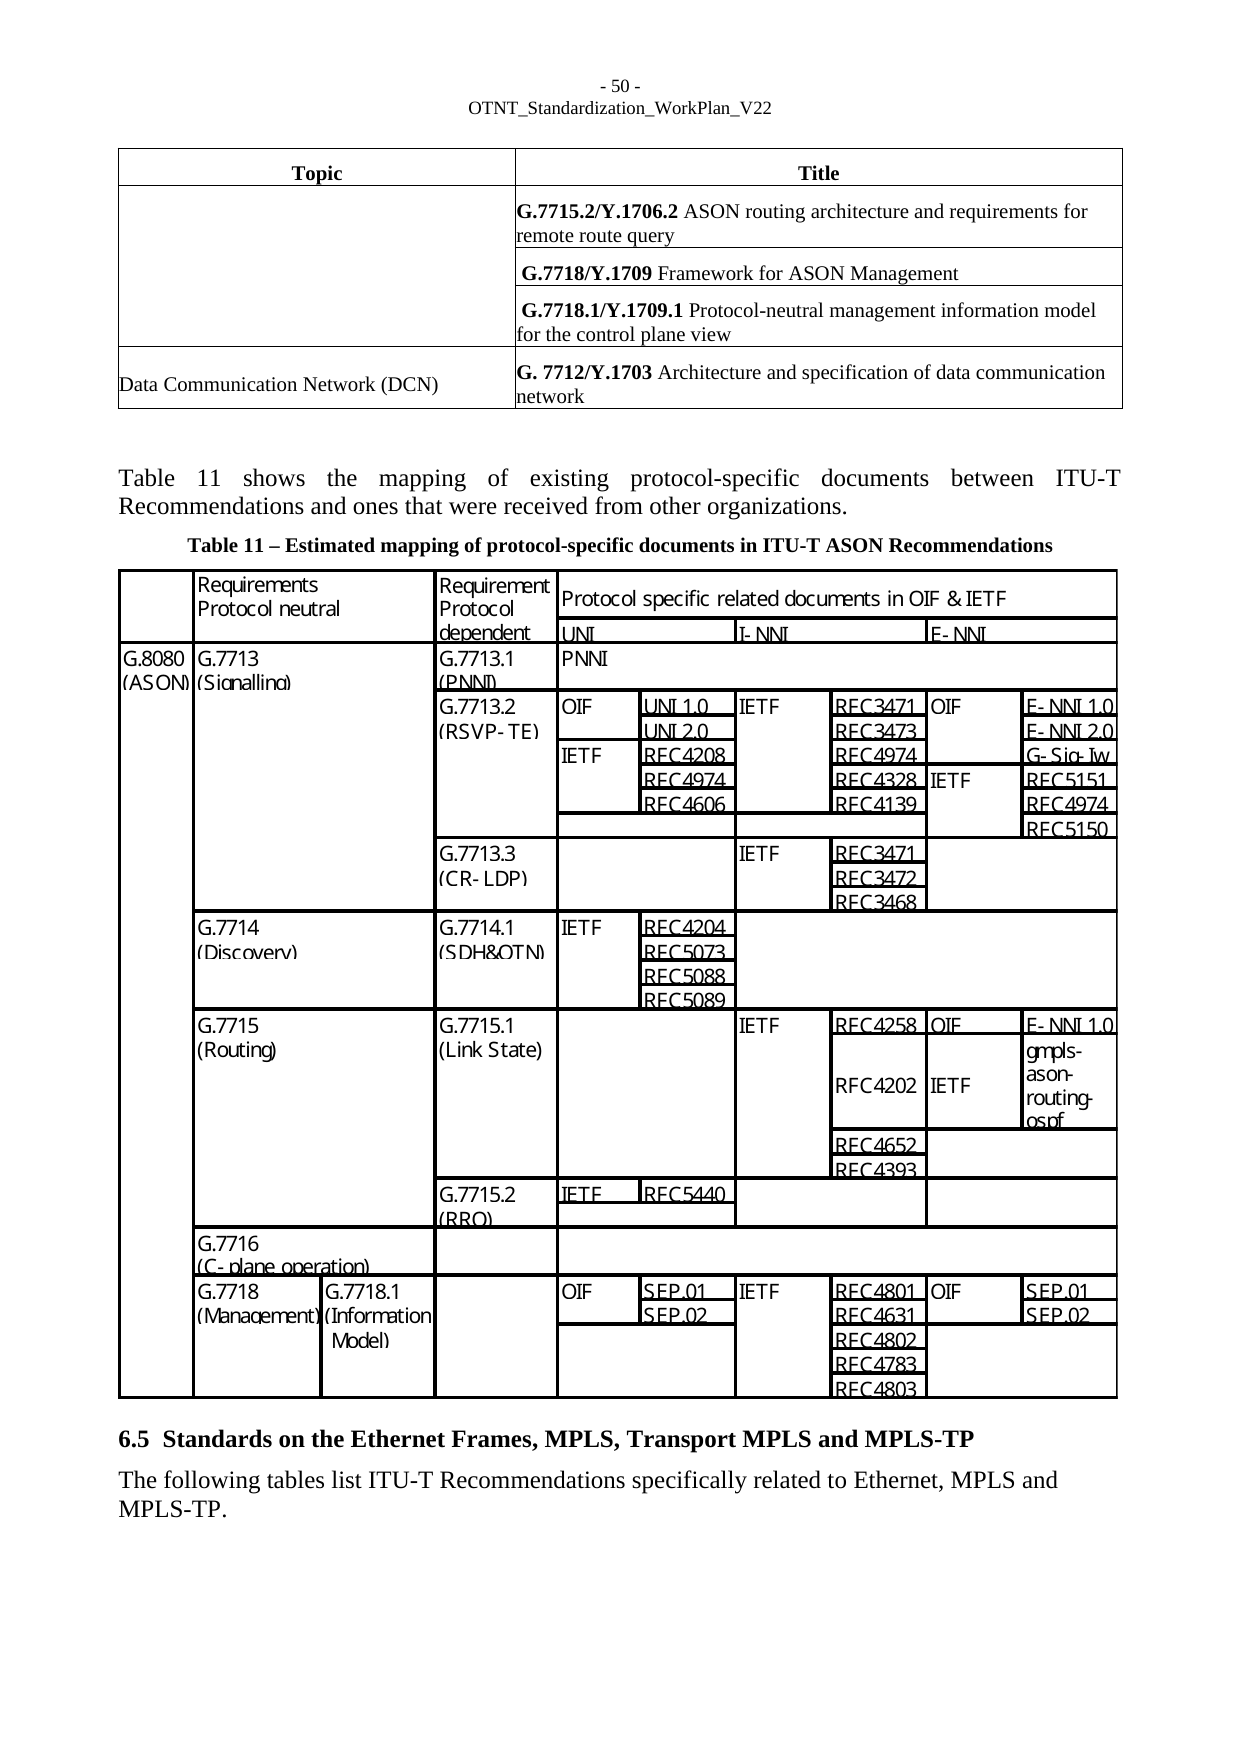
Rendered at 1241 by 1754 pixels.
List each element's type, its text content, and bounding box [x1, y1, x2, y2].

table_header Title [516, 149, 1122, 185]
table_cell G. 7712/Y.1703 Architecture and specification of data communication network [516, 347, 1122, 408]
table_header Topic [119, 149, 515, 185]
subtitle Standards on the Ethernet Frames, MPLS, Transport MPLS and MPLS-TP [118, 1424, 1122, 1453]
table_cell G.7718.1/Y.1709.1 Protocol-neutral management information model for the control plane view [516, 286, 1122, 346]
table_cell G.7715.2/Y.1706.2 ASON routing architecture and requirements for remote route query [516, 186, 1122, 247]
text The following tables list ITU-T Recommendations specifically related to Ethernet, MPLS and MPLS-TP. [118, 1466, 1122, 1523]
table_cell G.7718/Y.1709 Framework for ASON Management [516, 248, 1122, 284]
table_cell Data Communication Network (DCN) [119, 347, 515, 408]
text Table 11 shows the mapping of existing protocol-specific documents between ITU-T Recommendations and ones that were received from other organizations. [118, 463, 1122, 520]
